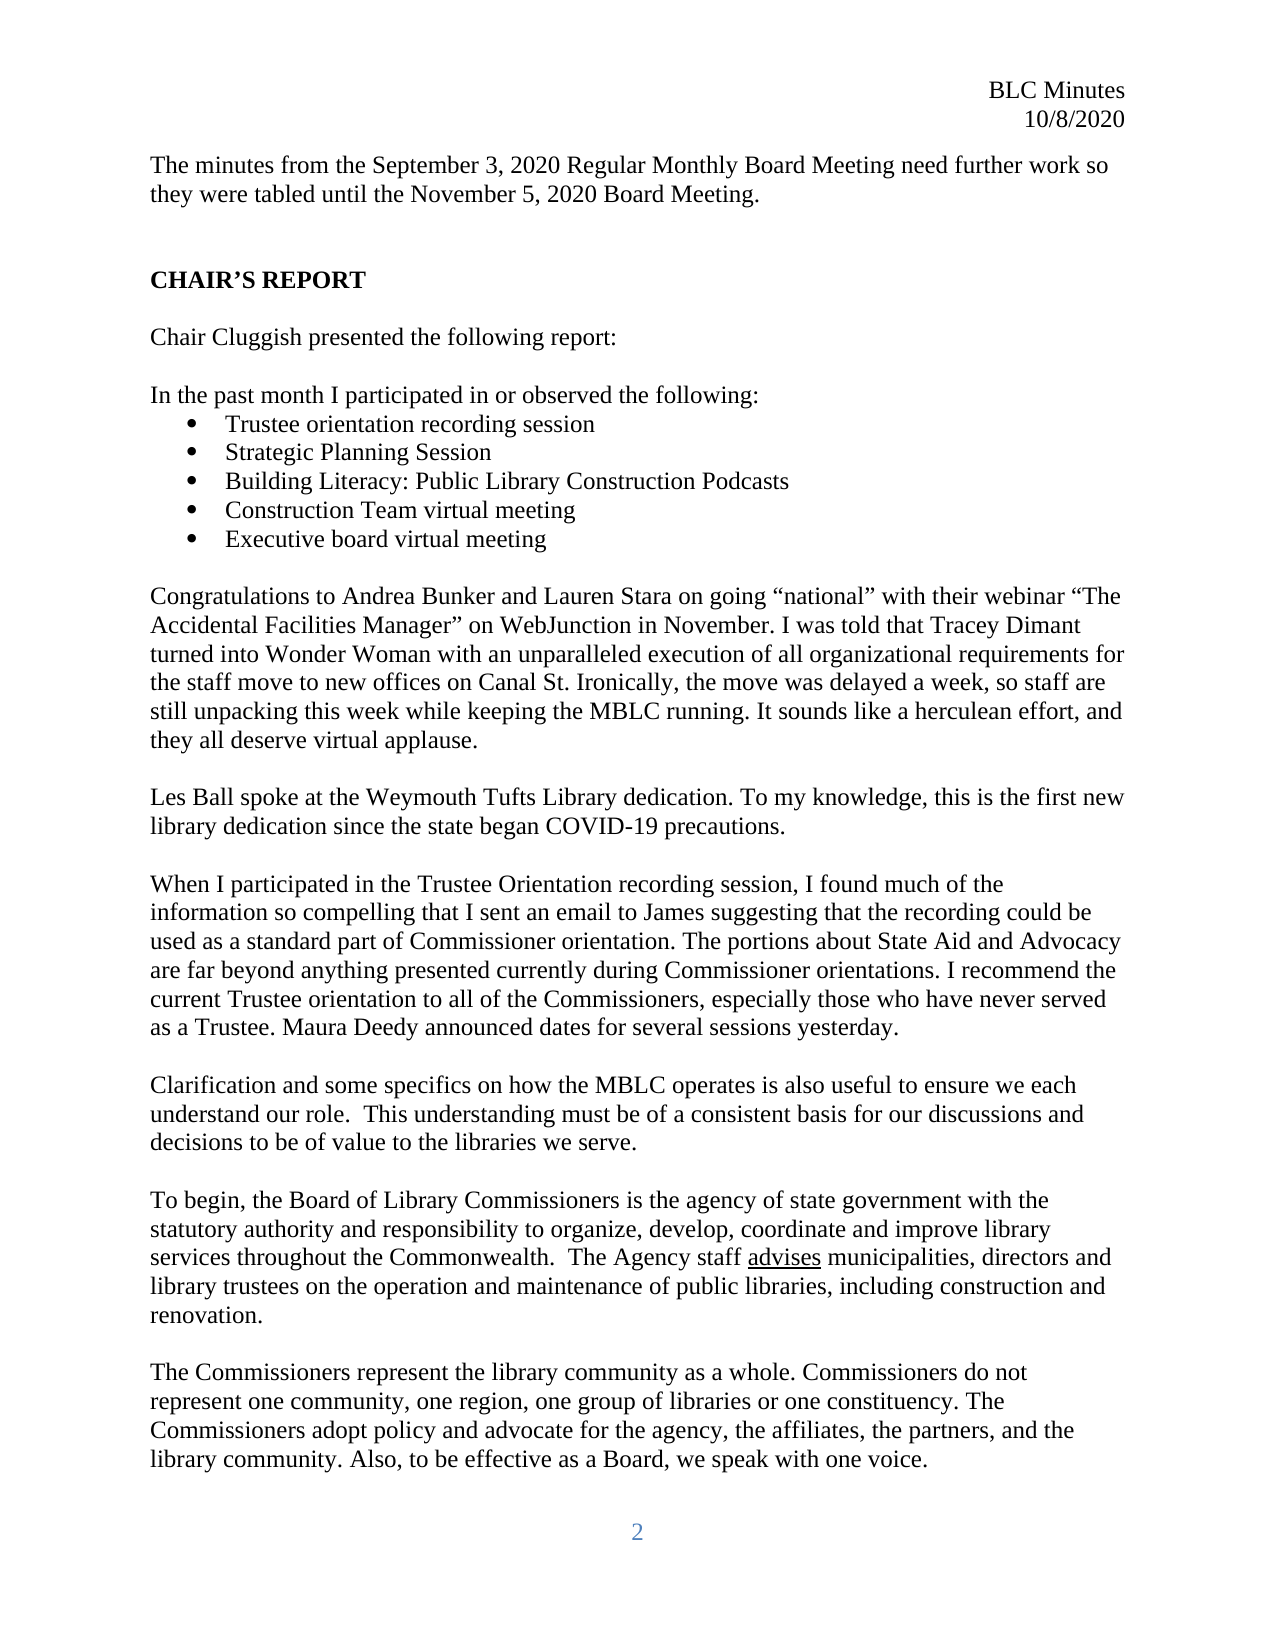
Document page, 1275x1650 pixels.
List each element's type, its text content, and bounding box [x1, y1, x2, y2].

list Construction Team virtual meeting [187, 495, 1125, 524]
text Chair Cluggish presented the following report: [150, 322, 1125, 351]
list Trustee orientation recording session [187, 409, 1125, 437]
list Strategic Planning Session [187, 437, 1125, 466]
text When I participated in the Trustee Orientation recording session, I found much of the information so compelling that I sent an email to James suggesting that the recording could be used as a standard part of Commissioner orientation. The portions about State Aid and Advocacy are far beyond anything presented currently during Commissioner orientations. I recommend the current Trustee orientation to all of the Commissioners, especially those who have never served as a Trustee. Maura Deedy announced dates for several sessions yesterday. [150, 869, 1125, 1041]
text The Commissioners represent the library community as a whole. Commissioners do not represent one community, one region, one group of libraries or one constituency. The Commissioners adopt policy and advocate for the agency, the affiliates, the partners, and the library community. Also, to be effective as a Board, we speak with one voice. [150, 1357, 1125, 1472]
text In the past month I participated in or observed the following: [150, 380, 1125, 409]
text Clarification and some specifics on how the MBLC operates is also useful to ensure we each understand our role. This understanding must be of a consistent basis for our discussions and decisions to be of value to the libraries we serve. [150, 1070, 1125, 1156]
text Les Ball spoke at the Weymouth Tufts Library dedication. To my knowledge, this is the first new library dedication since the state began COVID-19 precautions. [150, 782, 1125, 840]
text Chair’s Report [150, 265, 1125, 294]
list Executive board virtual meeting [187, 524, 1125, 552]
text The minutes from the September 3, 2020 Regular Monthly Board Meeting need further work so they were tabled until the November 5, 2020 Board Meeting. [150, 150, 1125, 207]
text To begin, the Board of Library Commissioners is the agency of state government with the statutory authority and responsibility to organize, develop, coordinate and improve library services throughout the Commonwealth. The Agency staff advises municipalities, directors and library trustees on the operation and maintenance of public libraries, including construction and renovation. [150, 1185, 1125, 1329]
list Building Literacy: Public Library Construction Podcasts [187, 466, 1125, 495]
text Congratulations to Andrea Bunker and Lauren Stara on going “national” with their webinar “The Accidental Facilities Manager” on WebJunction in November. I was told that Tracey Dimant turned into Wonder Woman with an unparalleled execution of all organizational requirements for the staff move to new offices on Canal St. Ironically, the move was delayed a week, so staff are still unpacking this week while keeping the MBLC running. It sounds like a herculean effort, and they all deserve virtual applause. [150, 581, 1125, 754]
